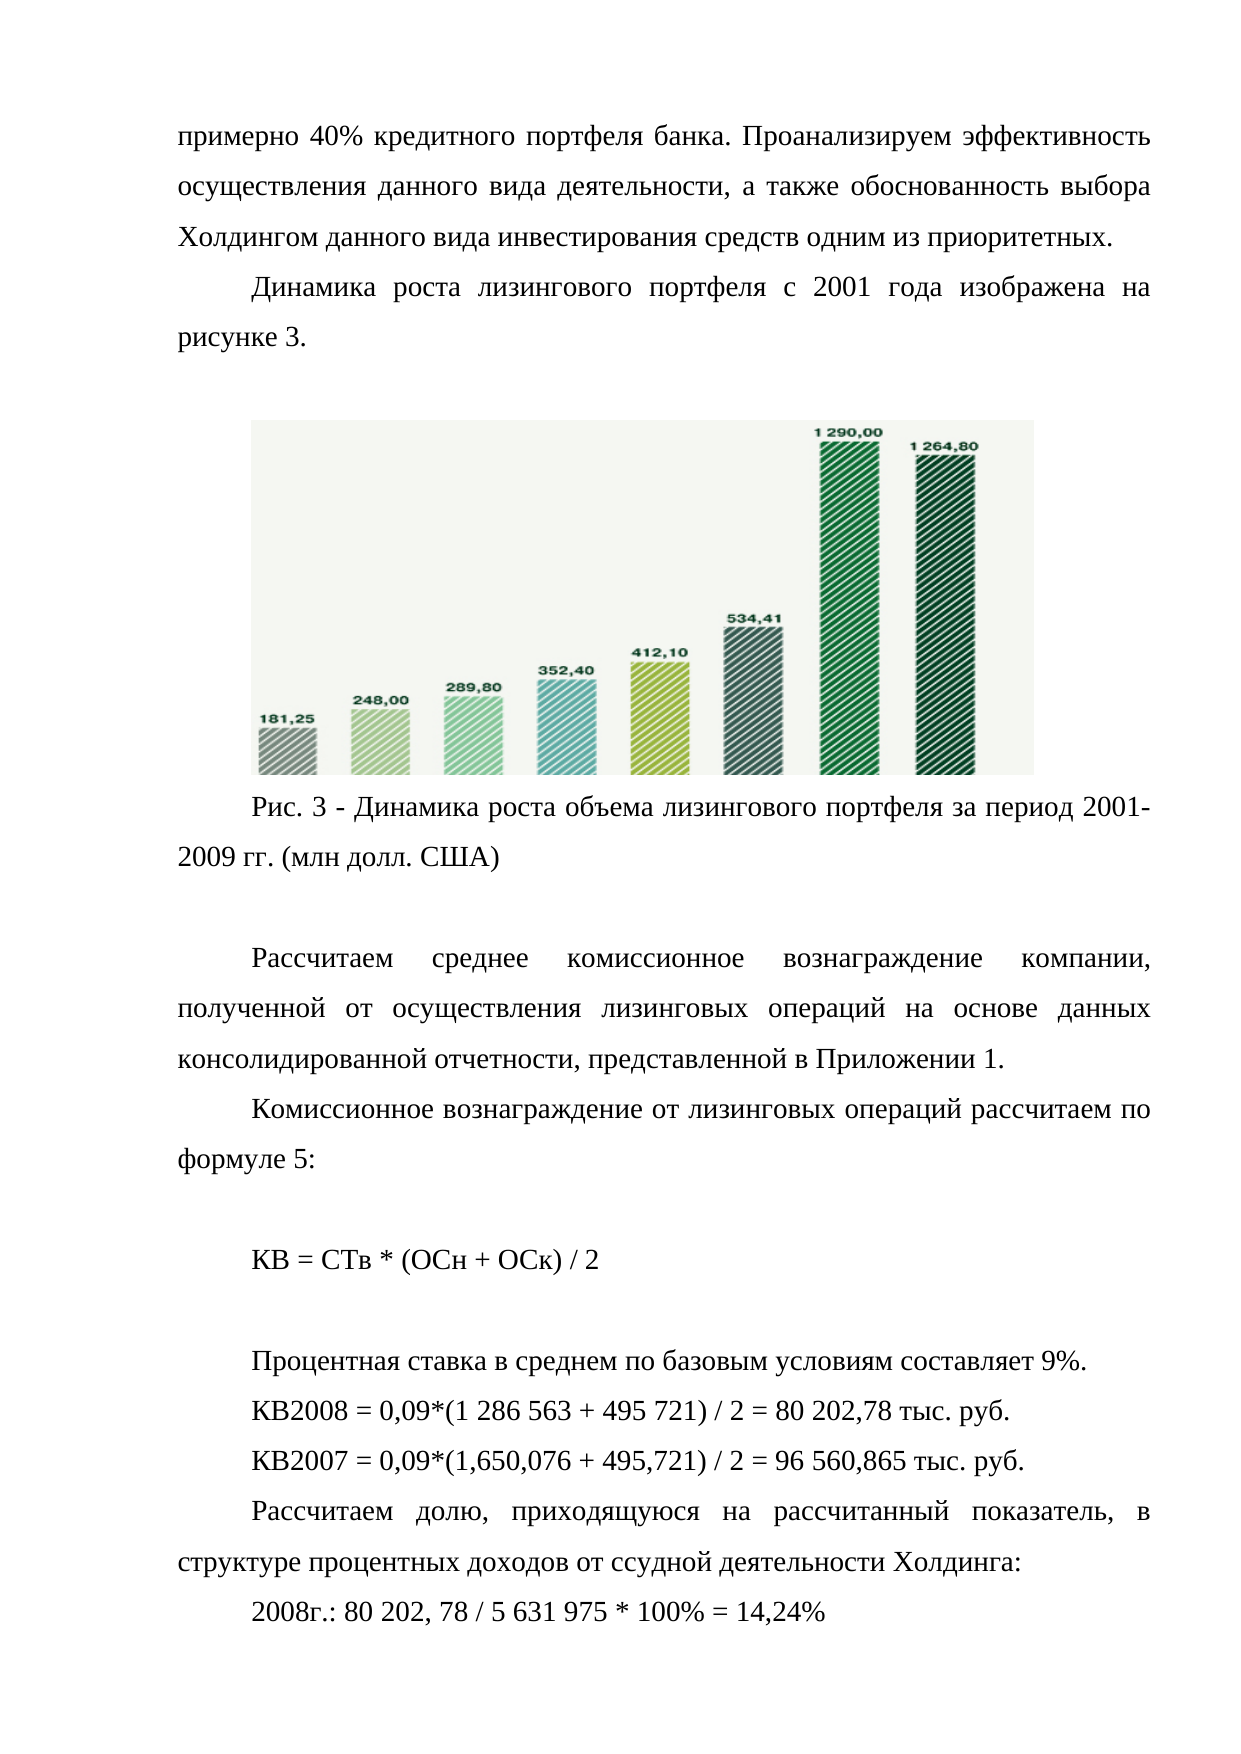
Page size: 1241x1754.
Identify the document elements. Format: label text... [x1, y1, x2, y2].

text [177, 118, 1152, 252]
text Процентная ставка в среднем по базовым условиям составляет 9%. [177, 1343, 1152, 1376]
text Рассчитаем среднее комиссионное вознаграждение компании, полученной от осуществления лизинговых операций на основе данных консолидированной отчетности, представленной в Приложении 1. [177, 940, 1152, 1074]
text 2008г.: 80 202, 78 / 5 631 975 * 100% = 14,24% [177, 1594, 1152, 1628]
text КВ = СТв * (ОСн + ОСк) / 2 [177, 1242, 1152, 1276]
text Рассчитаем долю, приходящуюся на рассчитанный показатель, в структуре процентных доходов от ссудной деятельности Холдинга: [177, 1493, 1152, 1577]
text КВ2008 = 0,09*(1 286 563 + 495 721) / 2 = 80 202,78 тыс. руб. [177, 1393, 1152, 1426]
picture [251, 420, 1034, 775]
text Динамика роста лизингового портфеля с 2001 года изображена на рисунке 3. [177, 269, 1152, 353]
text Рис. 3 - Динамика роста объема лизингового портфеля за период 2001-2009 гг. (млн долл. США) [177, 789, 1152, 873]
text Комиссионное вознаграждение от лизинговых операций рассчитаем по формуле 5: [177, 1091, 1152, 1175]
text КВ2007 = 0,09*(1,650,076 + 495,721) / 2 = 96 560,865 тыс. руб. [177, 1443, 1152, 1477]
